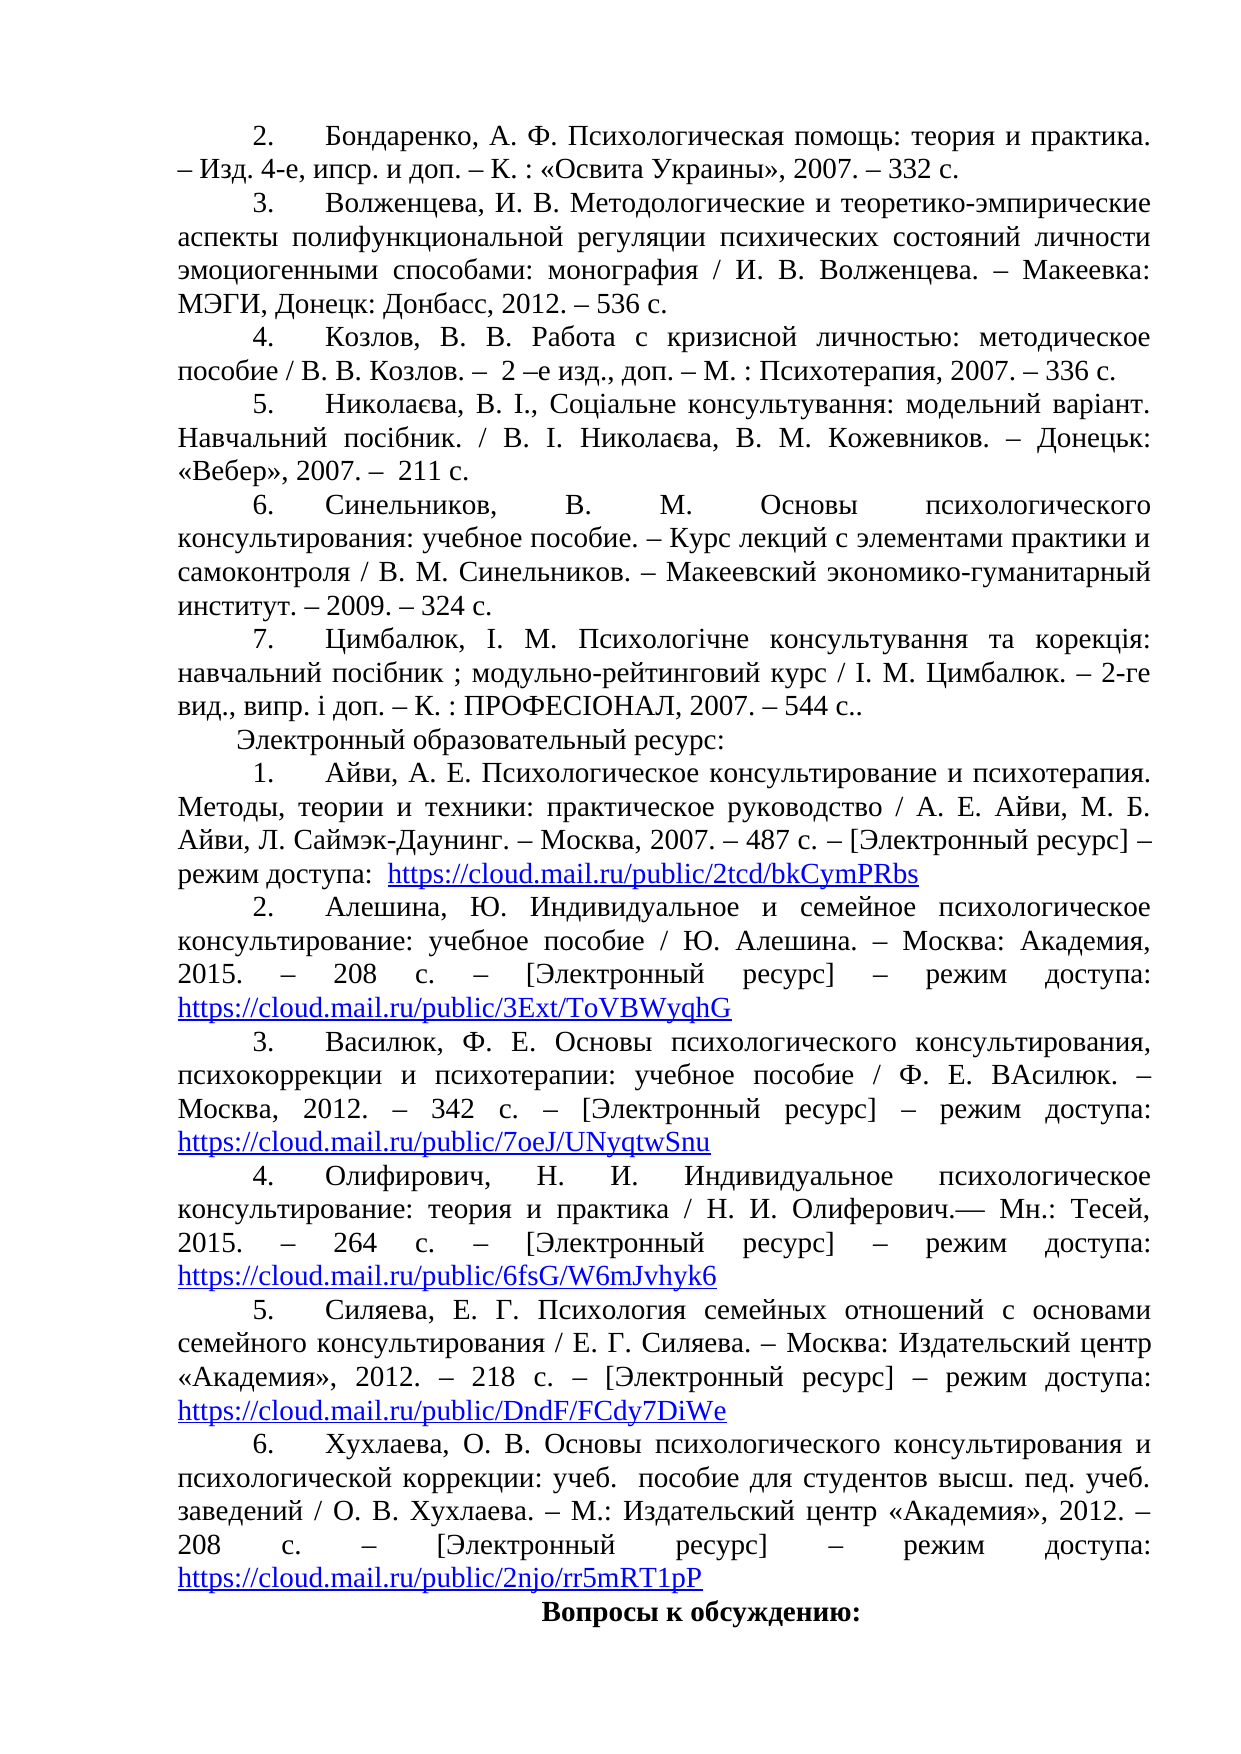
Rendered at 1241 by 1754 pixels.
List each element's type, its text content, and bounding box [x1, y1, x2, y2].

list Олифирович, Н. И. Индивидуальное психологическое консультирование: теория и практика / Н. И. Олиферович.— Мн.: Тесей, 2015. – 264 с. – [Электронный ресурс] – режим доступа: https://cloud.mail.ru/public/6fsG/W6mJvhyk6 [177, 1158, 1152, 1292]
text Вопросы к обсуждению: [177, 1594, 1152, 1627]
list Силяева, Е. Г. Психология семейных отношений с основами семейного консультирования / Е. Г. Силяева. – Москва: Издательский центр «Академия», 2012. – 218 с. – [Электронный ресурс] – режим доступа: https://cloud.mail.ru/public/DndF/FCdy7DiWe [177, 1292, 1152, 1426]
text Электронный образовательный ресурс: [177, 722, 1152, 755]
list Цимбалюк, І. М. Психологічне консультування та корекція: навчальний посібник ; модульно-рейтинговий курс / І. М. Цимбалюк. – 2-ге вид., випр. і доп. – К. : ПРОФЕСІОНАЛ, 2007. – 544 с.. [177, 621, 1152, 722]
list Николаєва, В. І., Соціальне консультування: модельний варіант. Навчальний посібник. / В. І. Николаєва, В. М. Кожевников. – Донецьк: «Вебер», 2007. – 211 с. [177, 386, 1152, 487]
list Айви, А. Е. Психологическое консультирование и психотерапия. Методы, теории и техники: практическое руководство / А. Е. Айви, М. Б. Айви, Л. Саймэк-Даунинг. – Москва, 2007. – 487 с. – [Электронный ресурс] – режим доступа: https://cloud.mail.ru/public/2tcd/bkCymPRbs [177, 755, 1152, 889]
list Бондаренко, А. Ф. Психологическая помощь: теория и практика. – Изд. 4-е, ипср. и доп. – К. : «Освита Украины», 2007. – 332 с. [177, 118, 1152, 185]
list Козлов, В. В. Работа с кризисной личностью: методическое пособие / В. В. Козлов. – 2 –е изд., доп. – М. : Психотерапия, 2007. – 336 с. [177, 319, 1152, 386]
list Синельников, В. М. Основы психологического консультирования: учебное пособие. – Курс лекций с элементами практики и самоконтроля / В. М. Синельников. – Макеевский экономико-гуманитарный институт. – 2009. – 324 с. [177, 487, 1152, 621]
list Алешина, Ю. Индивидуальное и семейное психологическое консультирование: учебное пособие / Ю. Алешина. – Москва: Академия, 2015. – 208 с. – [Электронный ресурс] – режим доступа: https://cloud.mail.ru/public/3Ext/ToVBWyqhG [177, 889, 1152, 1024]
list Волженцева, И. В. Методологические и теоретико-эмпирические аспекты полифункциональной регуляции психических состояний личности эмоциогенными способами: монография / И. В. Волженцева. – Макеевка: МЭГИ, Донецк: Донбасс, 2012. – 536 с. [177, 185, 1152, 319]
list Хухлаева, О. В. Основы психологического консультирования и психологической коррекции: учеб. пособие для студентов высш. пед. учеб. заведений / О. В. Хухлаева. – М.: Издательский центр «Академия», 2012. – 208 с. – [Электронный ресурс] – режим доступа: https://cloud.mail.ru/public/2njo/rr5mRT1pP [177, 1426, 1152, 1594]
list Василюк, Ф. Е. Основы психологического консультирования, психокоррекции и психотерапии: учебное пособие / Ф. Е. ВАсилюк. – Москва, 2012. – 342 с. – [Электронный ресурс] – режим доступа: https://cloud.mail.ru/public/7oeJ/UNyqtwSnu [177, 1024, 1152, 1158]
